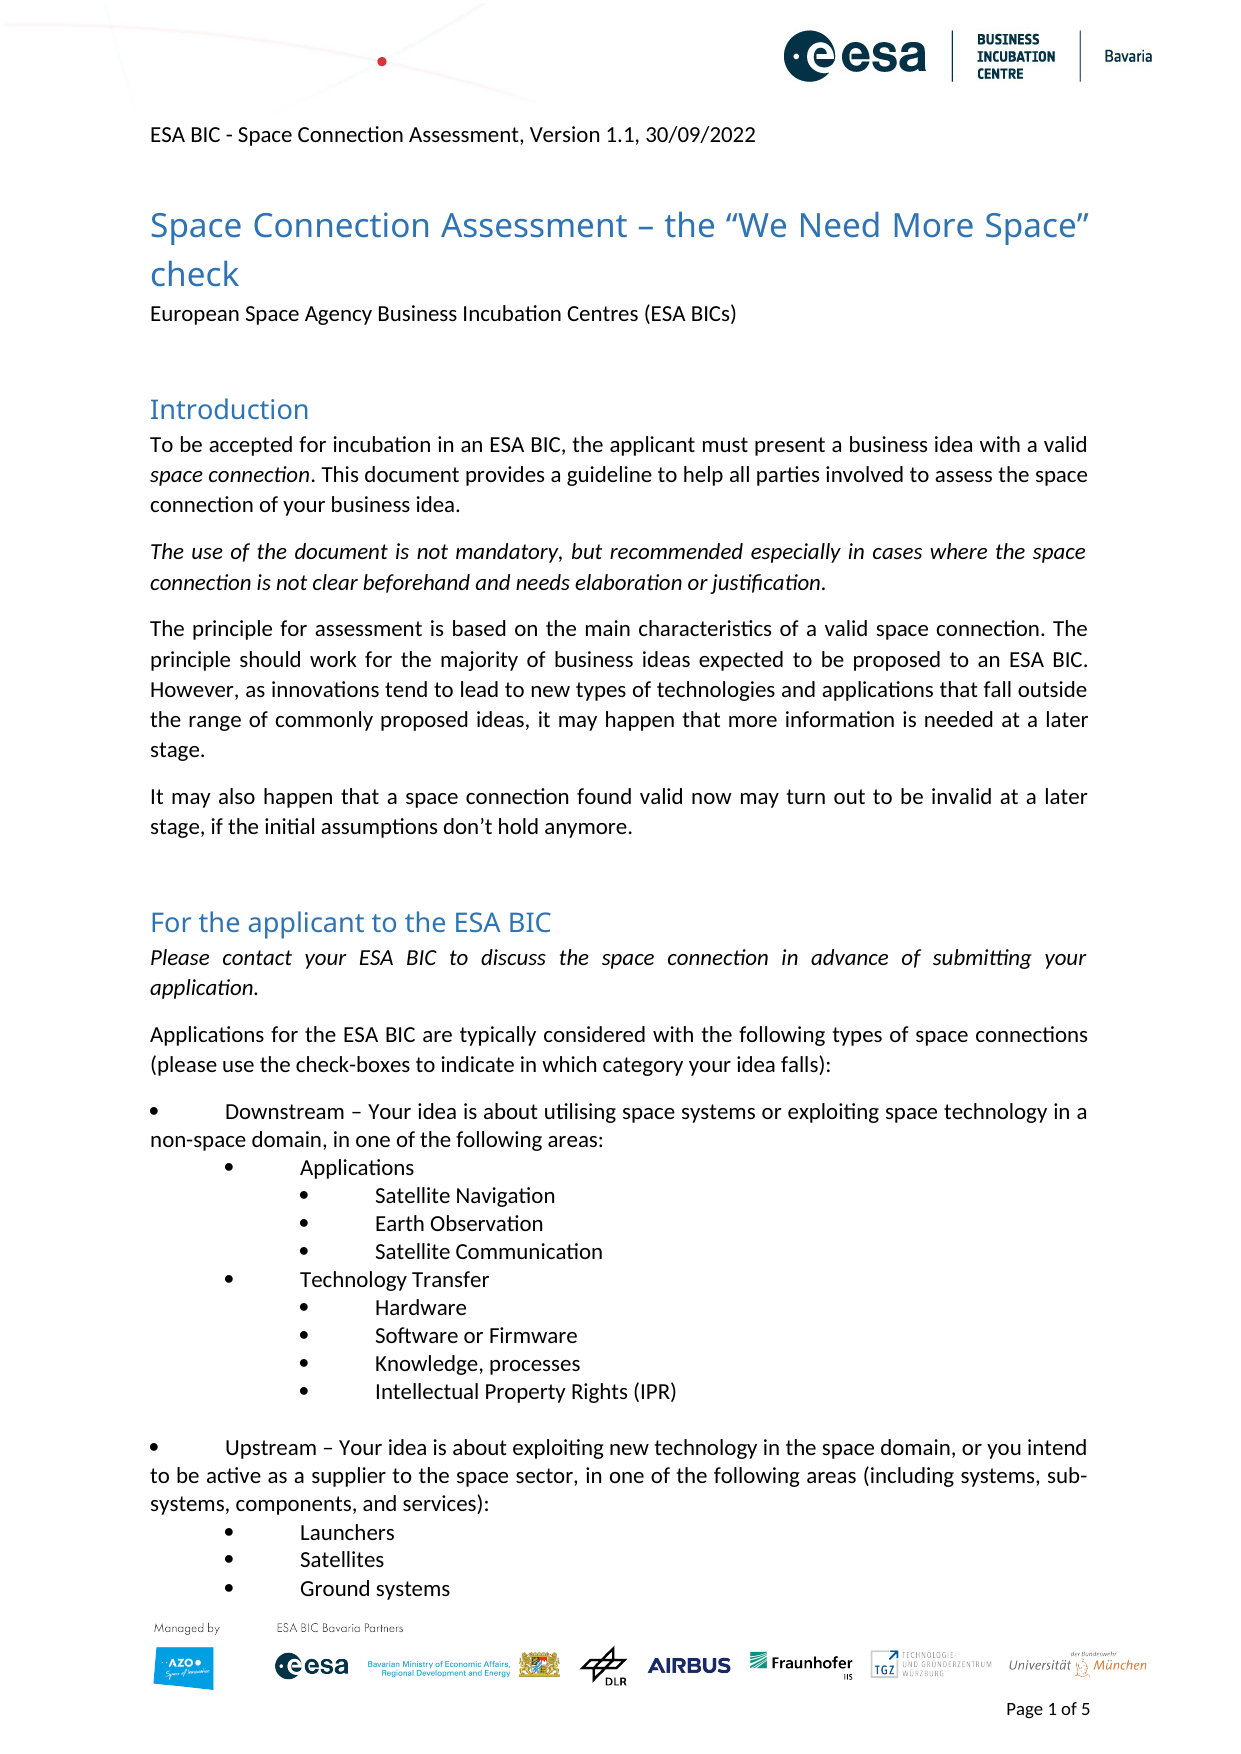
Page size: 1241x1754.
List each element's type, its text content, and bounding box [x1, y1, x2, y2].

text Software or Firmware [225, 1321, 1090, 1349]
subtitle For the applicant to the ESA BIC [150, 903, 1090, 940]
text Please contact your ESA BIC to discuss the space connection in advance of submitting your application. [150, 943, 1090, 1001]
text It may also happen that a space connection found valid now may turn out to be invalid at a later stage, if the initial assumptions don’t hold anymore. [150, 782, 1090, 841]
text Technology Transfer [150, 1265, 1090, 1293]
text Knowledge, processes [225, 1349, 1090, 1377]
text Launchers [150, 1518, 1090, 1546]
text European Space Agency Business Incubation Centres (ESA BICs) [150, 299, 1090, 328]
text Applications for the ESA BIC are typically considered with the following types of space connections (please use the check-boxes to indicate in which category your idea falls): [150, 1020, 1090, 1078]
text Satellites [150, 1546, 1090, 1574]
text Earth Observation [225, 1209, 1090, 1237]
text Satellite Communication [225, 1237, 1090, 1265]
text Satellite Navigation [225, 1181, 1090, 1209]
text Intellectual Property Rights (IPR) [225, 1377, 1090, 1406]
text Upstream – Your idea is about exploiting new technology in the space domain, or you intend to be active as a supplier to the space sector, in one of the following areas (including systems, sub-systems, components, and services): [150, 1433, 1090, 1518]
text Applications [150, 1153, 1090, 1181]
text Ground systems [150, 1574, 1090, 1602]
subtitle Introduction [150, 390, 1090, 427]
text Downstream – Your idea is about utilising space systems or exploiting space technology in a non-space domain, in one of the following areas: [150, 1097, 1090, 1153]
subtitle Space Connection Assessment – the “We Need More Space” check [150, 202, 1090, 296]
text To be accepted for incubation in an ESA BIC, the applicant must present a business idea with a valid space connection. This document provides a guideline to help all parties involved to assess the space connection of your business idea. [150, 430, 1090, 519]
text The principle for assessment is based on the main characteristics of a valid space connection. The principle should work for the majority of business ideas expected to be proposed to an ESA BIC. However, as innovations tend to lead to new types of technologies and applications that fall outside the range of commonly proposed ideas, it may happen that more information is needed at a later stage. [150, 614, 1090, 763]
text Hardware [225, 1293, 1090, 1321]
picture [1, 3, 1239, 1754]
text The use of the document is not mandatory, but recommended especially in cases where the space connection is not clear beforehand and needs elaboration or justification. [150, 537, 1090, 596]
